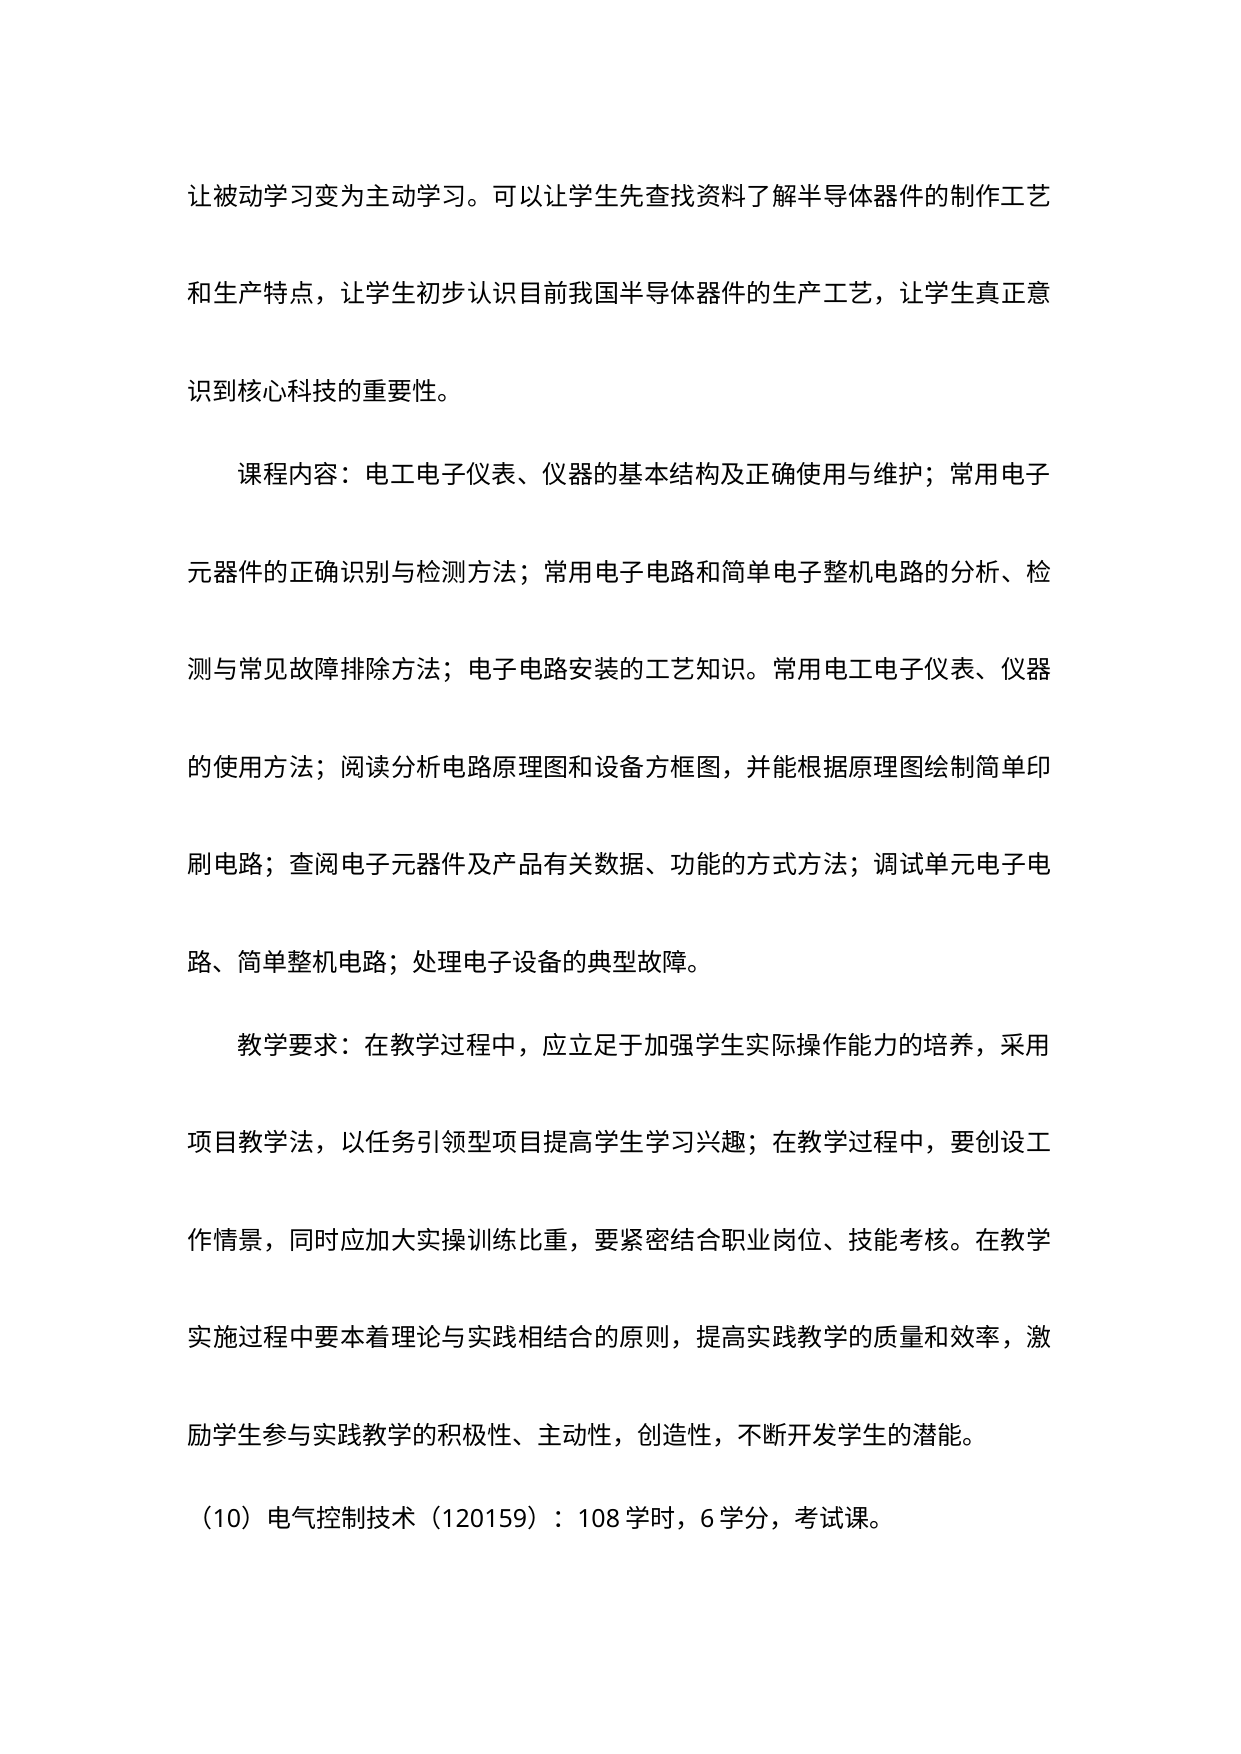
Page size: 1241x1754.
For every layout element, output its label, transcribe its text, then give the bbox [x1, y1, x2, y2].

text 课程内容：电工电子仪表、仪器的基本结构及正确使用与维护；常用电子元器件的正确识别与检测方法；常用电子电路和简单电子整机电路的分析、检测与常见故障排除方法；电子电路安装的工艺知识。常用电工电子仪表、仪器的使用方法；阅读分析电路原理图和设备方框图，并能根据原理图绘制简单印刷电路；查阅电子元器件及产品有关数据、功能的方式方法；调试单元电子电路、简单整机电路；处理电子设备的典型故障。 [187, 440, 1053, 993]
text （10）电气控制技术（120159）：108学时，6学分，考试课。 [187, 1484, 1053, 1549]
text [187, 162, 1053, 422]
text 教学要求：在教学过程中，应立足于加强学生实际操作能力的培养，采用项目教学法，以任务引领型项目提高学生学习兴趣；在教学过程中，要创设工作情景，同时应加大实操训练比重，要紧密结合职业岗位、技能考核。在教学实施过程中要本着理论与实践相结合的原则，提高实践教学的质量和效率，激励学生参与实践教学的积极性、主动性，创造性，不断开发学生的潜能。 [187, 1011, 1053, 1466]
